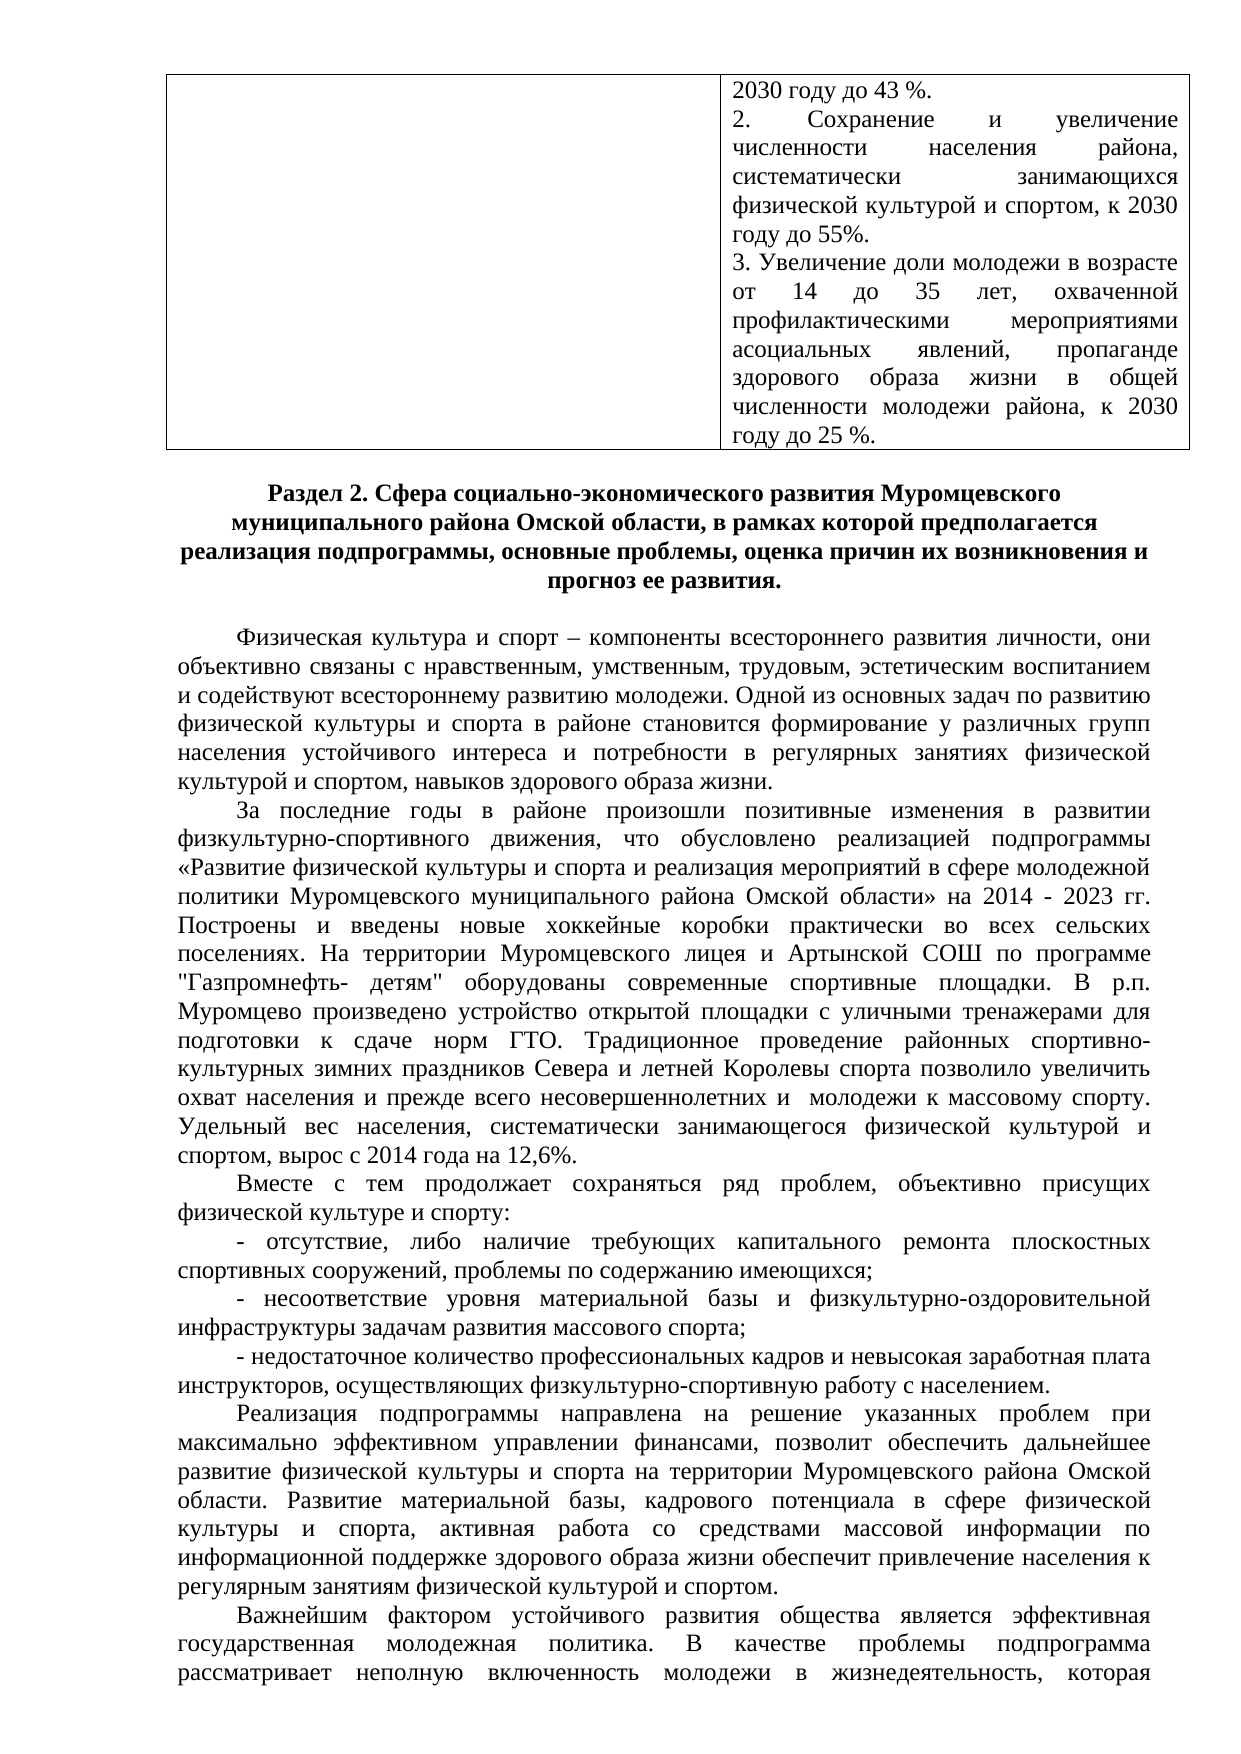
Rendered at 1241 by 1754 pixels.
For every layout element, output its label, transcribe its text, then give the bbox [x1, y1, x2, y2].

text Вместе с тем продолжает сохраняться ряд проблем, объективно присущих физической культуре и спорту: [177, 1168, 1152, 1226]
text - недостаточное количество профессиональных кадров и невысокая заработная плата инструкторов, осуществляющих физкультурно-спортивную работу с населением. [177, 1341, 1152, 1398]
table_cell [721, 75, 1189, 449]
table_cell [167, 75, 720, 449]
text - отсутствие, либо наличие требующих капитального ремонта плоскостных спортивных сооружений, проблемы по содержанию имеющихся; [177, 1226, 1152, 1283]
text Раздел 2. Сфера социально-экономического развития Муромцевского муниципального района Омской области, в рамках которой предполагается реализация подпрограммы, основные проблемы, оценка причин их возникновения и прогноз ее развития. [177, 478, 1152, 593]
text - несоответствие уровня материальной базы и физкультурно-оздоровительной инфраструктуры задачам развития массового спорта; [177, 1283, 1152, 1341]
text Реализация подпрограммы направлена на решение указанных проблем при максимально эффективном управлении финансами, позволит обеспечить дальнейшее развитие физической культуры и спорта на территории Муромцевского района Омской области. Развитие материальной базы, кадрового потенциала в сфере физической культуры и спорта, активная работа со средствами массовой информации по информационной поддержке здорового образа жизни обеспечит привлечение населения к регулярным занятиям физической культурой и спортом. [177, 1398, 1152, 1600]
text Физическая культура и спорт – компоненты всестороннего развития личности, они объективно связаны с нравственным, умственным, трудовым, эстетическим воспитанием и содействуют всестороннему развитию молодежи. Одной из основных задач по развитию физической культуры и спорта в районе становится формирование у различных групп населения устойчивого интереса и потребности в регулярных занятиях физической культурой и спортом, навыков здорового образа жизни. [177, 622, 1152, 795]
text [177, 1600, 1152, 1686]
text За последние годы в районе произошли позитивные изменения в развитии физкультурно-спортивного движения, что обусловлено реализацией подпрограммы «Развитие физической культуры и спорта и реализация мероприятий в сфере молодежной политики Муромцевского муниципального района Омской области» на 2014 - 2023 гг. Построены и введены новые хоккейные коробки практически во всех сельских поселениях. На территории Муромцевского лицея и Артынской СОШ по программе "Газпромнефть- детям" оборудованы современные спортивные площадки. В р.п. Муромцево произведено устройство открытой площадки с уличными тренажерами для подготовки к сдаче норм ГТО. Традиционное проведение районных спортивно-культурных зимних праздников Севера и летней Королевы спорта позволило увеличить охват населения и прежде всего несовершеннолетних и молодежи к массовому спорту. Удельный вес населения, систематически занимающегося физической культурой и спортом, вырос с 2014 года на 12,6%. [177, 795, 1152, 1168]
